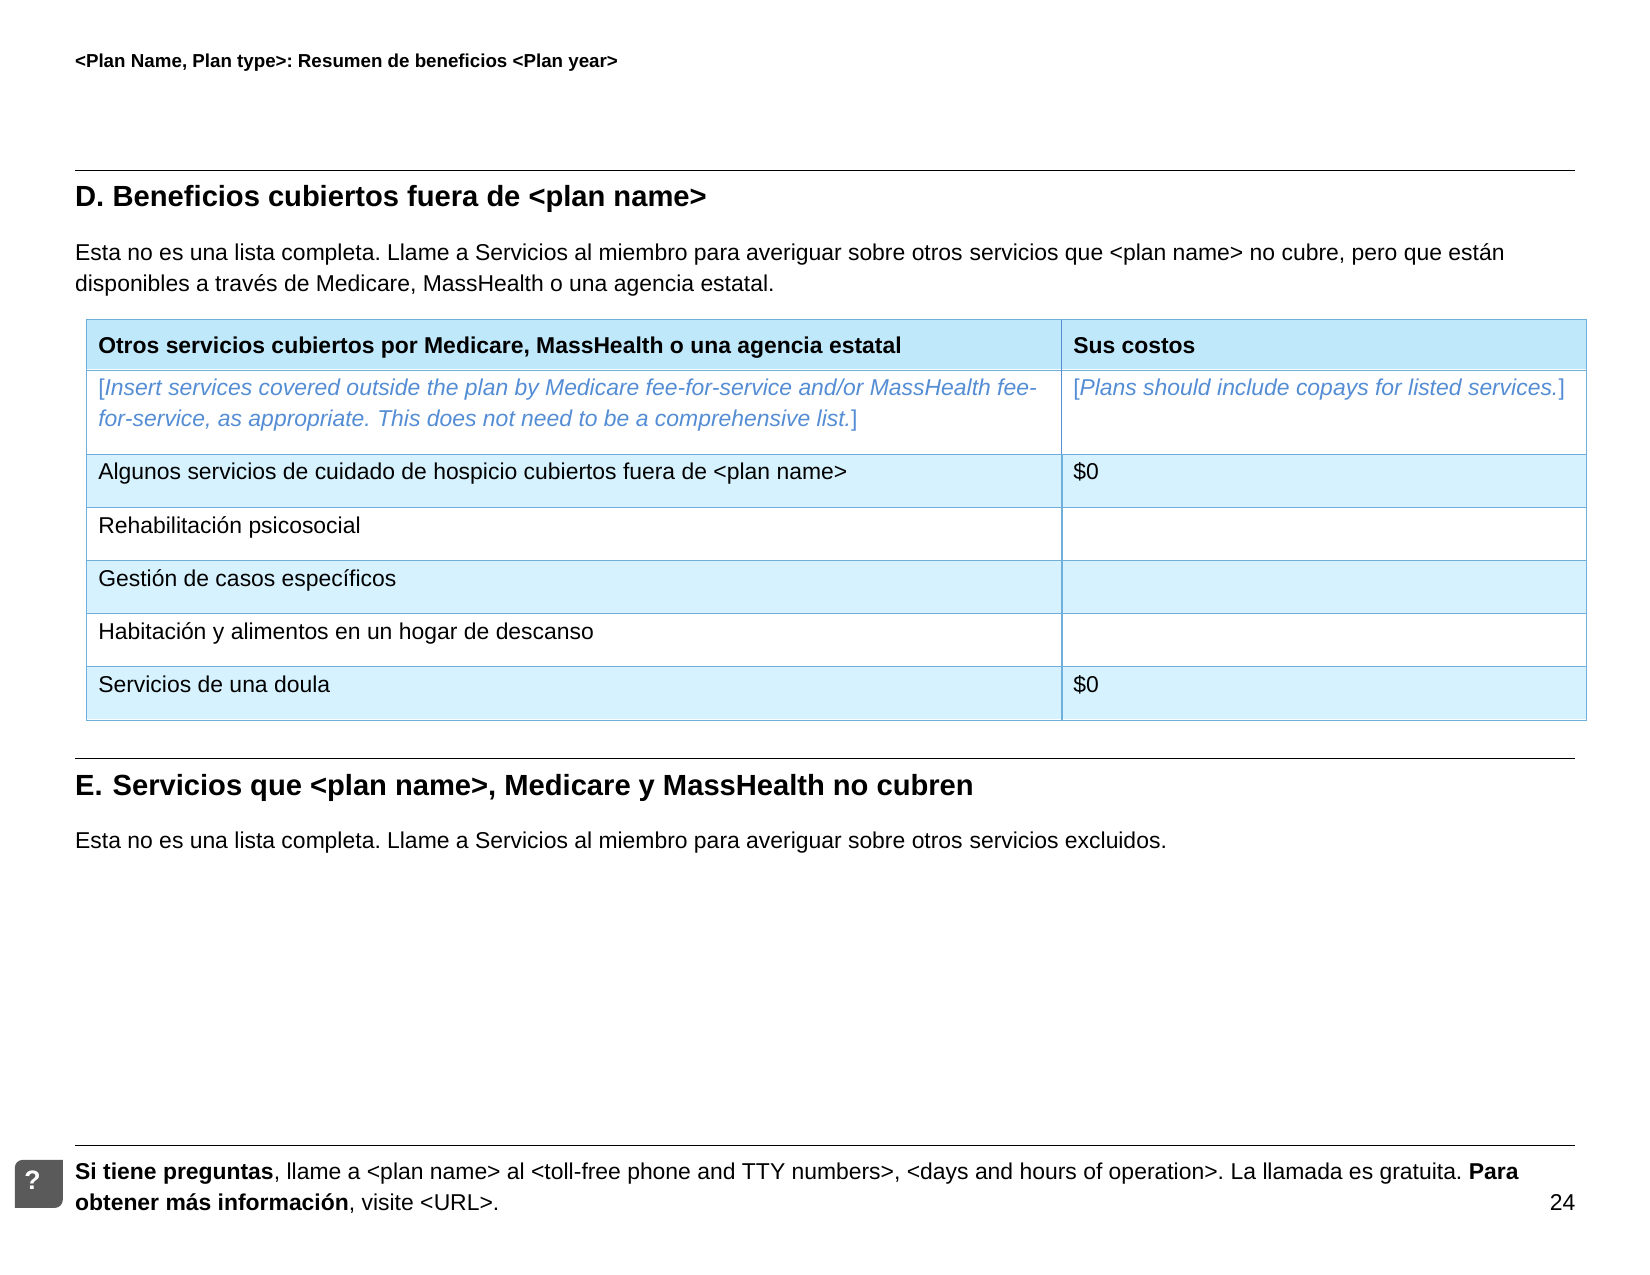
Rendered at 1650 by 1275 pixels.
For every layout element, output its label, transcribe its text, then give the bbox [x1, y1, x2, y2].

table_cell [Insert services covered outside the plan by Medicare fee-for-service and/or MassHealth fee-for-service, as appropriate. This does not need to be a comprehensive list.] [87, 371, 1061, 454]
text Esta no es una lista completa. Llame a Servicios al miembro para averiguar sobre otros servicios excluidos. [75, 824, 1575, 855]
text Esta no es una lista completa. Llame a Servicios al miembro para averiguar sobre otros servicios que <plan name> no cubre, pero que están disponibles a través de Medicare, MassHealth o una agencia estatal. [75, 235, 1575, 298]
table_cell $0 [1063, 667, 1586, 719]
table_cell [1063, 561, 1586, 613]
table_cell Algunos servicios de cuidado de hospicio cubiertos fuera de <plan name> [87, 455, 1061, 507]
table_cell Rehabilitación psicosocial [87, 508, 1061, 560]
table_cell Gestión de casos específicos [87, 561, 1061, 613]
table_cell [Plans should include copays for listed services.] [1062, 371, 1586, 454]
table_cell $0 [1063, 455, 1586, 507]
subtitle Beneficios cubiertos fuera de <plan name> [75, 171, 1575, 214]
table_cell [1063, 508, 1586, 560]
table_cell [1063, 614, 1586, 666]
table_header Otros servicios cubiertos por Medicare, MassHealth o una agencia estatal [87, 320, 1061, 369]
table_header Sus costos [1062, 320, 1586, 369]
table_cell Servicios de una doula [87, 667, 1061, 719]
table_cell Habitación y alimentos en un hogar de descanso [87, 614, 1061, 666]
subtitle Servicios que <plan name>, Medicare y MassHealth no cubren [75, 759, 1575, 803]
